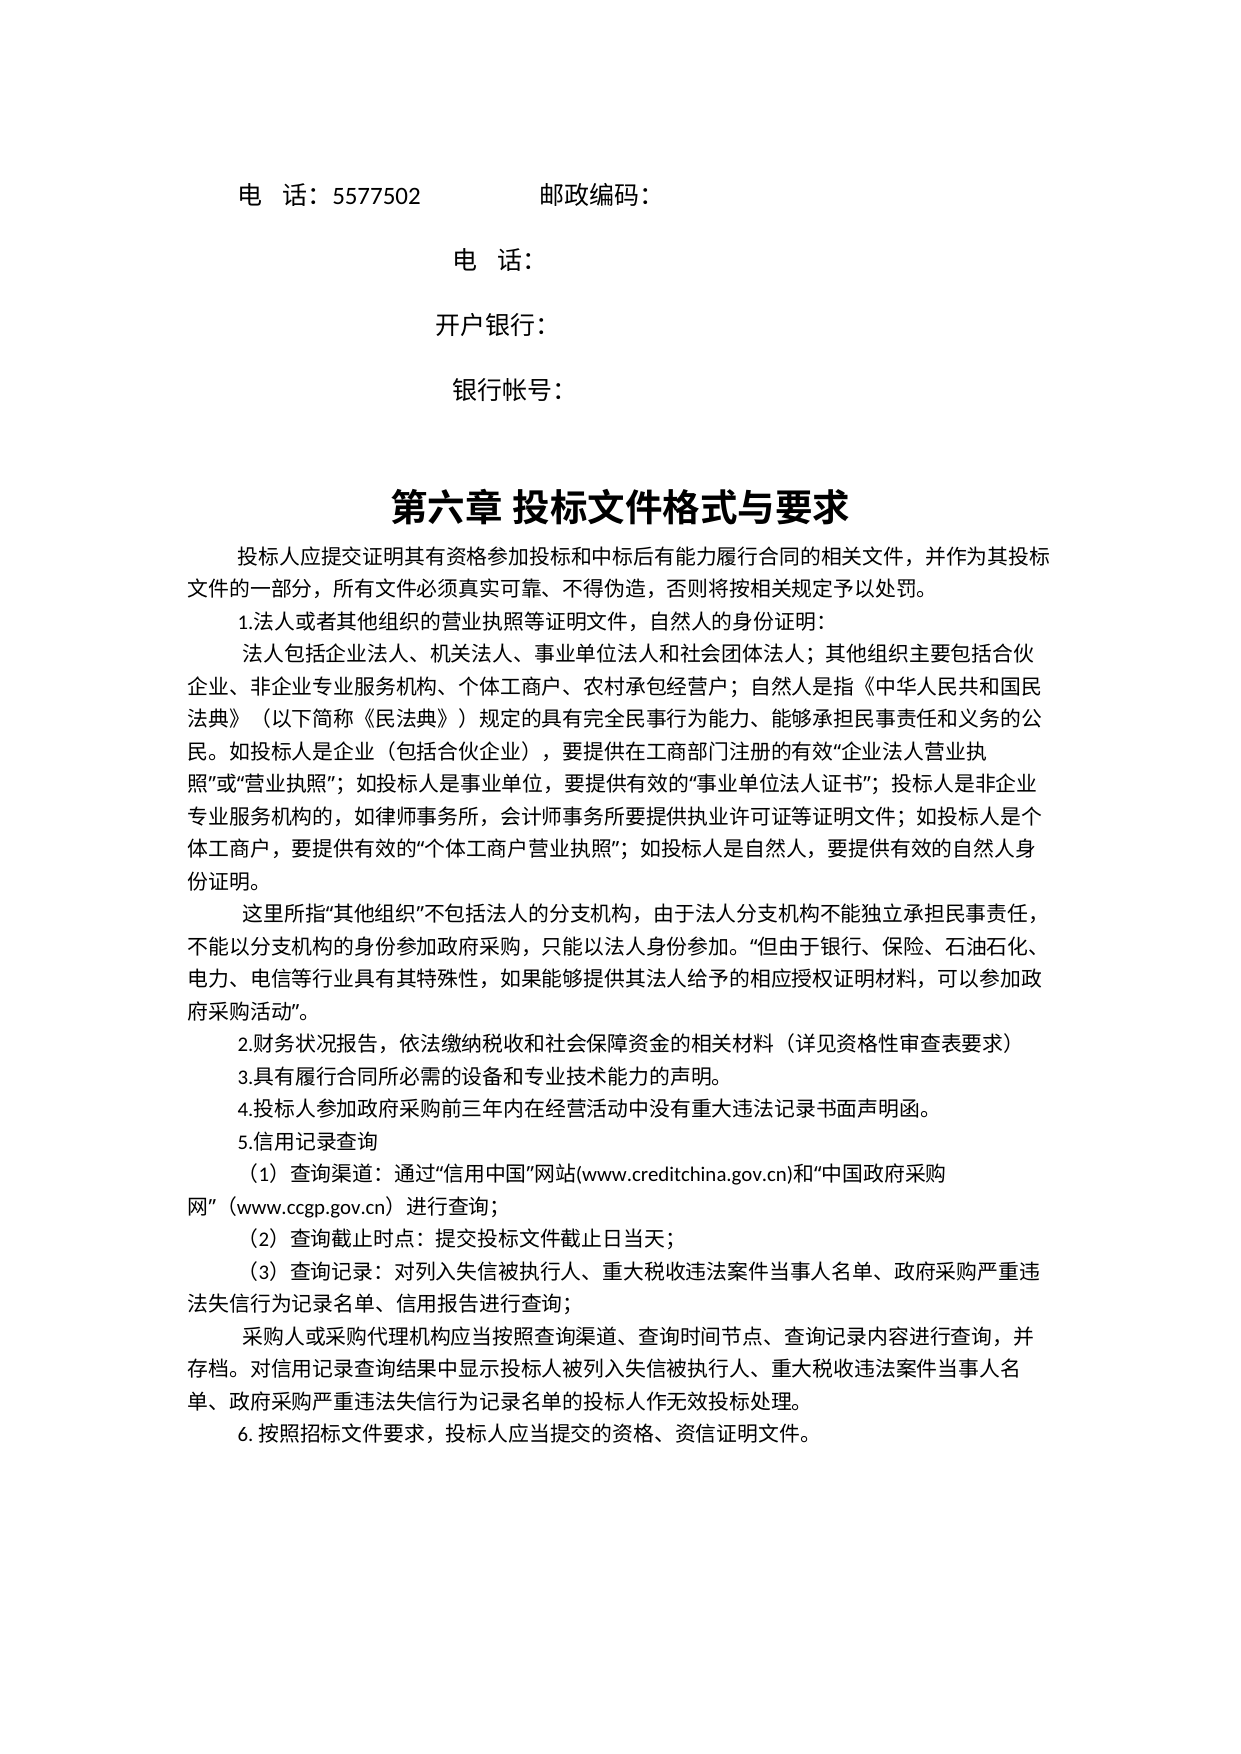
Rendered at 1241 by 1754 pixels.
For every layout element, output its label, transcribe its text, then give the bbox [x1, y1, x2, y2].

text （3）查询记录：对列入失信被执行人、重大税收违法案件当事人名单、政府采购严重违法失信行为记录名单、信用报告进行查询； [187, 1255, 1053, 1320]
text 开户银行： [187, 292, 1053, 357]
text 银行帐号： [187, 357, 1053, 422]
text 电 话： [187, 227, 1053, 292]
text 1.法人或者其他组织的营业执照等证明文件，自然人的身份证明： [187, 605, 1053, 637]
text （2）查询截止时点：提交投标文件截止日当天； [187, 1222, 1053, 1255]
text 5.信用记录查询 [187, 1125, 1053, 1157]
text 2.财务状况报告，依法缴纳税收和社会保障资金的相关材料（详见资格性审查表要求） [187, 1027, 1053, 1060]
text 电 话：5577502 邮政编码： [187, 162, 1053, 227]
text 3.具有履行合同所必需的设备和专业技术能力的声明。 [187, 1060, 1053, 1092]
text （1）查询渠道：通过“信用中国”网站(www.creditchina.gov.cn)和“中国政府采购网”（www.ccgp.gov.cn）进行查询； [187, 1157, 1053, 1222]
text 4.投标人参加政府采购前三年内在经营活动中没有重大违法记录书面声明函。 [187, 1092, 1053, 1125]
text 这里所指“其他组织”不包括法人的分支机构，由于法人分支机构不能独立承担民事责任，不能以分支机构的身份参加政府采购，只能以法人身份参加。“但由于银行、保险、石油石化、电力、电信等行业具有其特殊性，如果能够提供其法人给予的相应授权证明材料，可以参加政府采购活动”。 [187, 897, 1053, 1027]
text 6. 按照招标文件要求，投标人应当提交的资格、资信证明文件。 [187, 1417, 1053, 1450]
text 采购人或采购代理机构应当按照查询渠道、查询时间节点、查询记录内容进行查询，并存档。对信用记录查询结果中显示投标人被列入失信被执行人、重大税收违法案件当事人名单、政府采购严重违法失信行为记录名单的投标人作无效投标处理。 [187, 1320, 1053, 1417]
text 第六章 投标文件格式与要求 [187, 475, 1053, 540]
text 法人包括企业法人、机关法人、事业单位法人和社会团体法人；其他组织主要包括合伙企业、非企业专业服务机构、个体工商户、农村承包经营户；自然人是指《中华人民共和国民法典》（以下简称《民法典》）规定的具有完全民事行为能力、能够承担民事责任和义务的公民。如投标人是企业（包括合伙企业），要提供在工商部门注册的有效“企业法人营业执照”或“营业执照”；如投标人是事业单位，要提供有效的“事业单位法人证书”；投标人是非企业专业服务机构的，如律师事务所，会计师事务所要提供执业许可证等证明文件；如投标人是个体工商户，要提供有效的“个体工商户营业执照”；如投标人是自然人，要提供有效的自然人身份证明。 [187, 637, 1053, 897]
text 投标人应提交证明其有资格参加投标和中标后有能力履行合同的相关文件，并作为其投标文件的一部分，所有文件必须真实可靠、不得伪造，否则将按相关规定予以处罚。 [187, 540, 1053, 605]
